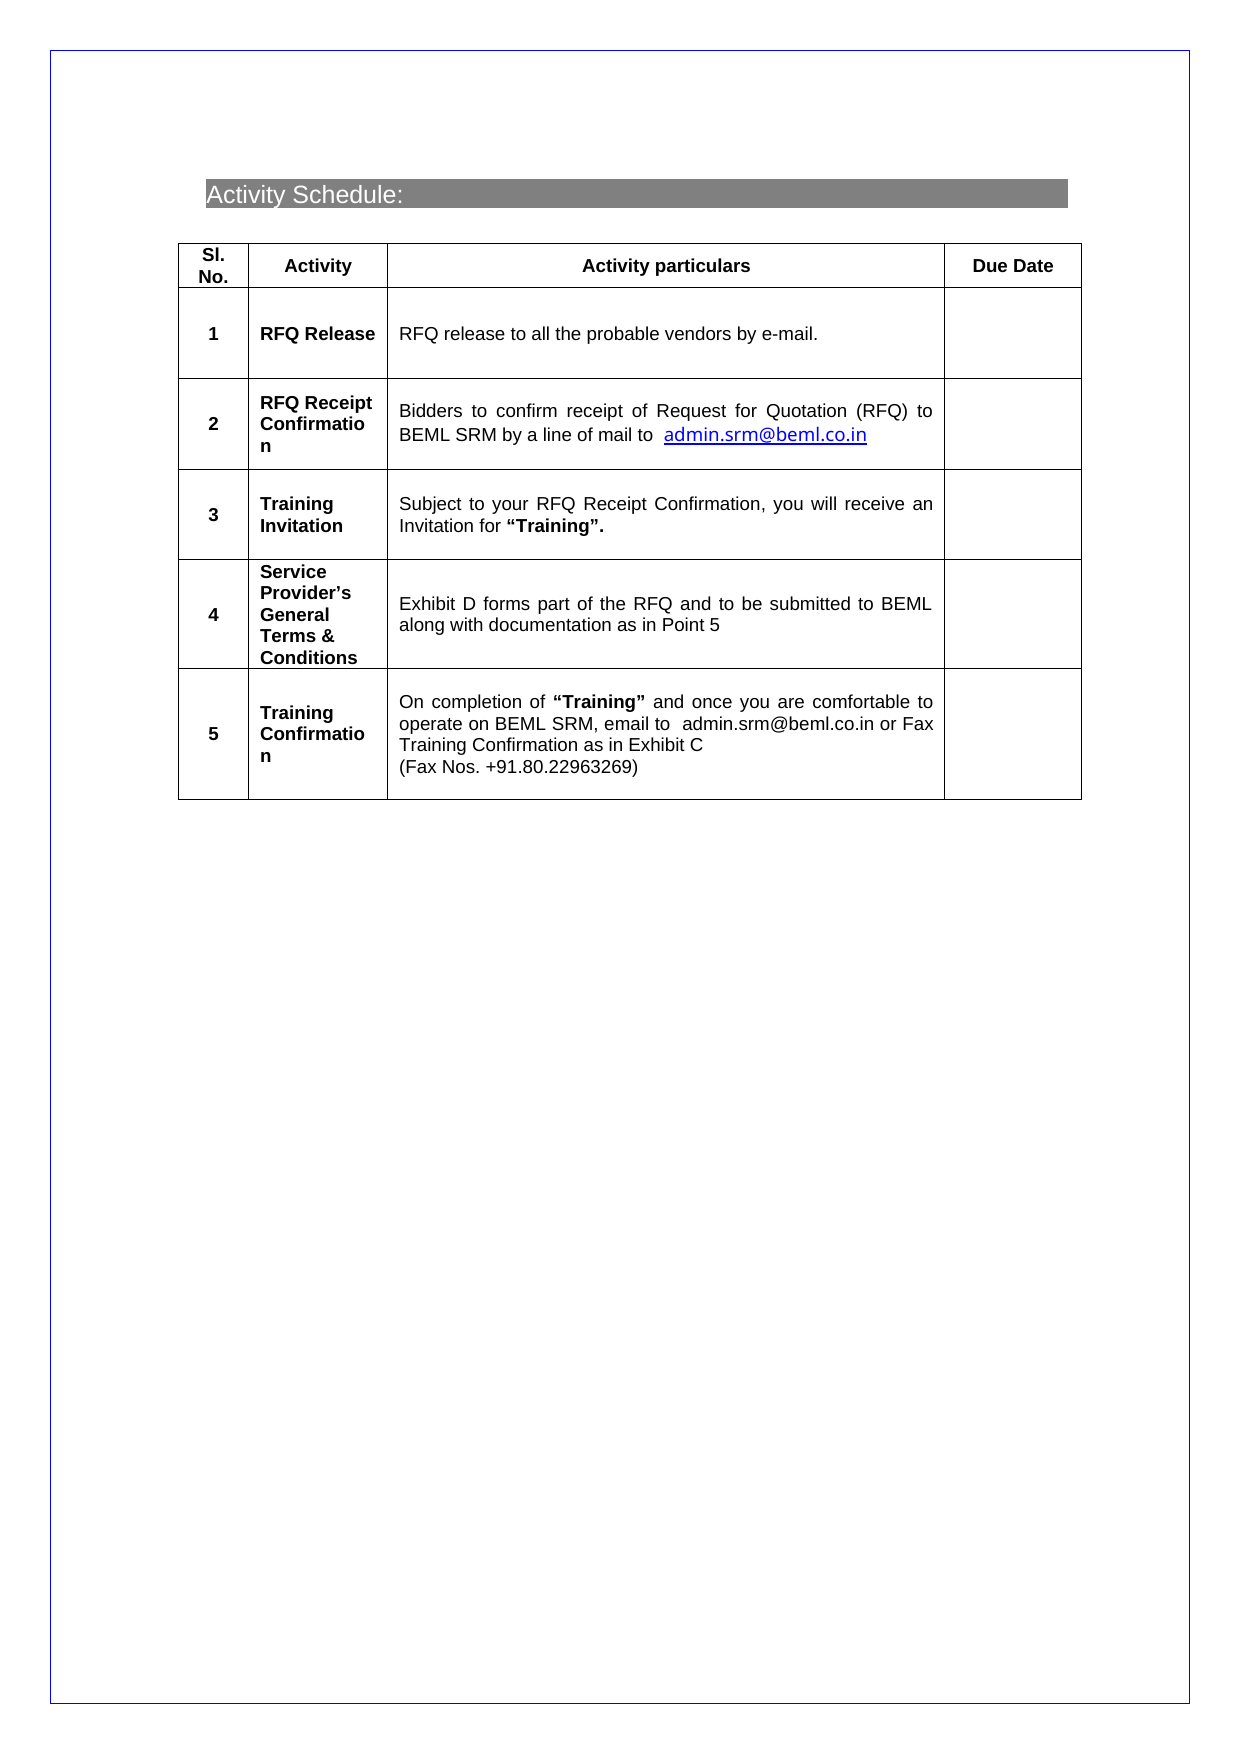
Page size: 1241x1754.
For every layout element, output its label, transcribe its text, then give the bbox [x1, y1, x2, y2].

table_cell RFQ Receipt Confirmation [249, 379, 387, 469]
table_cell Subject to your RFQ Receipt Confirmation, you will receive an Invitation for “Training”. [388, 470, 944, 559]
table_cell [945, 288, 1081, 378]
table_header Sl. No. [179, 244, 248, 287]
table_cell Training Confirmation [249, 669, 387, 799]
table_cell On completion of “Training” and once you are comfortable to operate on BEML SRM, email to admin.srm@beml.co.in or Fax Training Confirmation as in Exhibit C (Fax Nos. +91.80.22963269) [388, 669, 944, 799]
table_cell 2 [179, 379, 248, 469]
table_cell [945, 560, 1081, 668]
table_cell [945, 669, 1081, 799]
table_cell RFQ release to all the probable vendors by e-mail. [388, 288, 944, 378]
table_cell Exhibit D forms part of the RFQ and to be submitted to BEML along with documentation as in Point 5 [388, 560, 944, 668]
table_cell Bidders to confirm receipt of Request for Quotation (RFQ) to BEML SRM by a line of mail to admin.srm@beml.co.in [388, 379, 944, 469]
table_cell RFQ Release [249, 288, 387, 378]
table_header Activity particulars [388, 244, 944, 287]
table_cell 5 [179, 669, 248, 799]
table_cell 4 [179, 560, 248, 668]
table_cell Training Invitation [249, 470, 387, 559]
table_header Due Date [945, 244, 1081, 287]
table_cell Service Provider’s General Terms & Conditions [249, 560, 387, 668]
table_cell 1 [179, 288, 248, 378]
table_cell 3 [179, 470, 248, 559]
table_cell [945, 470, 1081, 559]
table_header Activity [249, 244, 387, 287]
subtitle Activity Schedule: [206, 179, 1068, 208]
table_cell [945, 379, 1081, 469]
